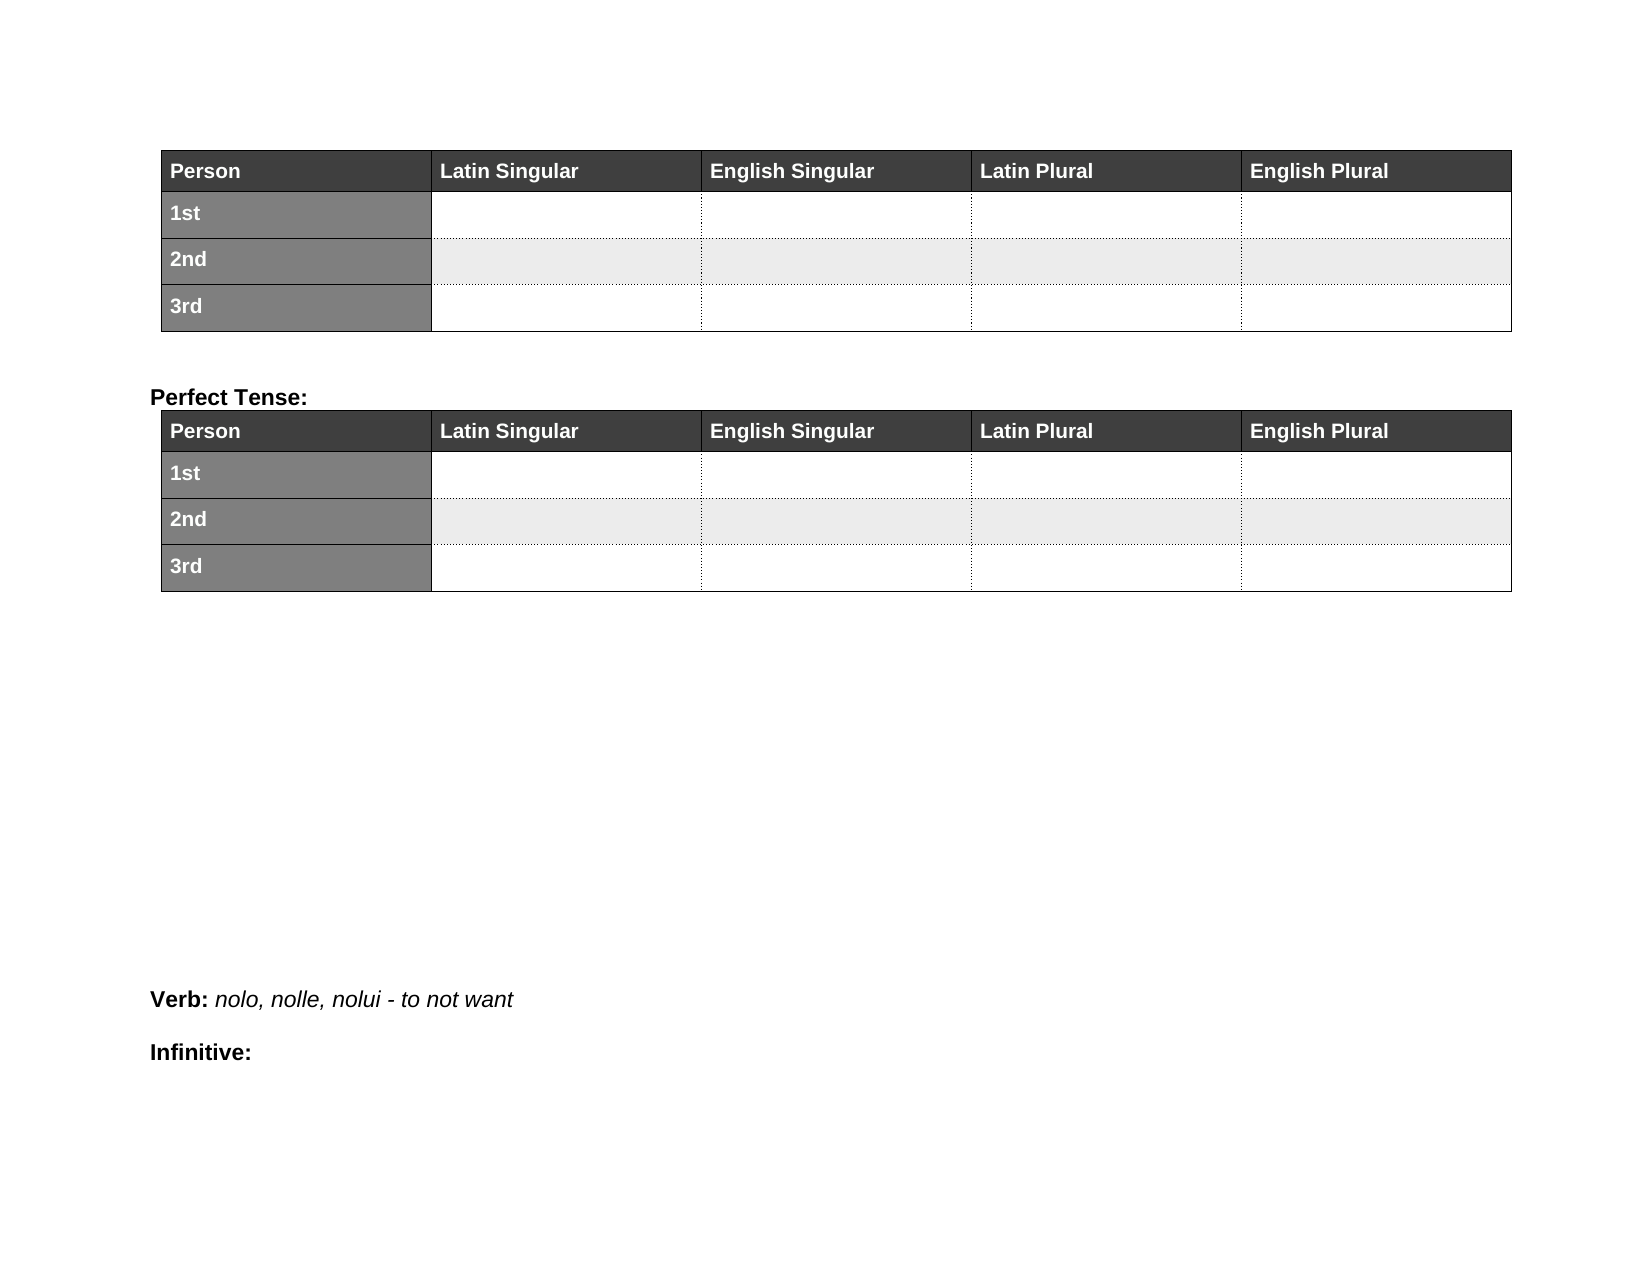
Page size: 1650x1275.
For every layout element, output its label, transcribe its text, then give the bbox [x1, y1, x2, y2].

table_cell 2nd [162, 499, 431, 544]
table_cell [1242, 452, 1511, 498]
table_header Latin Plural [972, 411, 1241, 451]
table_cell [972, 498, 1242, 544]
table_cell [432, 192, 702, 238]
table_cell [972, 544, 1242, 591]
table_cell [702, 192, 972, 238]
table_cell 3rd [162, 545, 431, 591]
table_header English Singular [702, 151, 971, 191]
table_cell [432, 544, 702, 591]
table_header Latin Plural [972, 151, 1241, 191]
table_header English Plural [1242, 151, 1511, 191]
table_cell [702, 544, 972, 591]
table_header English Plural [1242, 411, 1511, 451]
table_cell [1242, 192, 1511, 238]
table_cell [1242, 544, 1511, 591]
table_cell [432, 498, 702, 544]
table_cell 1st [162, 192, 431, 238]
table_header English Singular [702, 411, 971, 451]
table_cell [1242, 284, 1511, 331]
table_cell [432, 238, 702, 284]
table_cell [702, 498, 972, 544]
table_header Person [162, 151, 431, 191]
text Perfect Tense: [150, 384, 1500, 410]
table_cell [1242, 498, 1511, 544]
table_cell [1242, 238, 1511, 284]
text Infinitive: [150, 1039, 1500, 1066]
table_cell [972, 452, 1242, 498]
table_cell [432, 452, 702, 498]
table_header Person [162, 411, 431, 451]
table_cell 3rd [162, 285, 431, 331]
table_cell [432, 284, 702, 331]
table_cell 1st [162, 452, 431, 498]
table_cell [702, 284, 972, 331]
table_cell [972, 192, 1242, 238]
table_header Latin Singular [432, 411, 701, 451]
text Verb: nolo, nolle, nolui - to not want [150, 986, 1500, 1013]
table_cell [702, 452, 972, 498]
table_header Latin Singular [432, 151, 701, 191]
table_cell [972, 284, 1242, 331]
table_cell [702, 238, 972, 284]
table_cell [972, 238, 1242, 284]
table_cell 2nd [162, 239, 431, 284]
